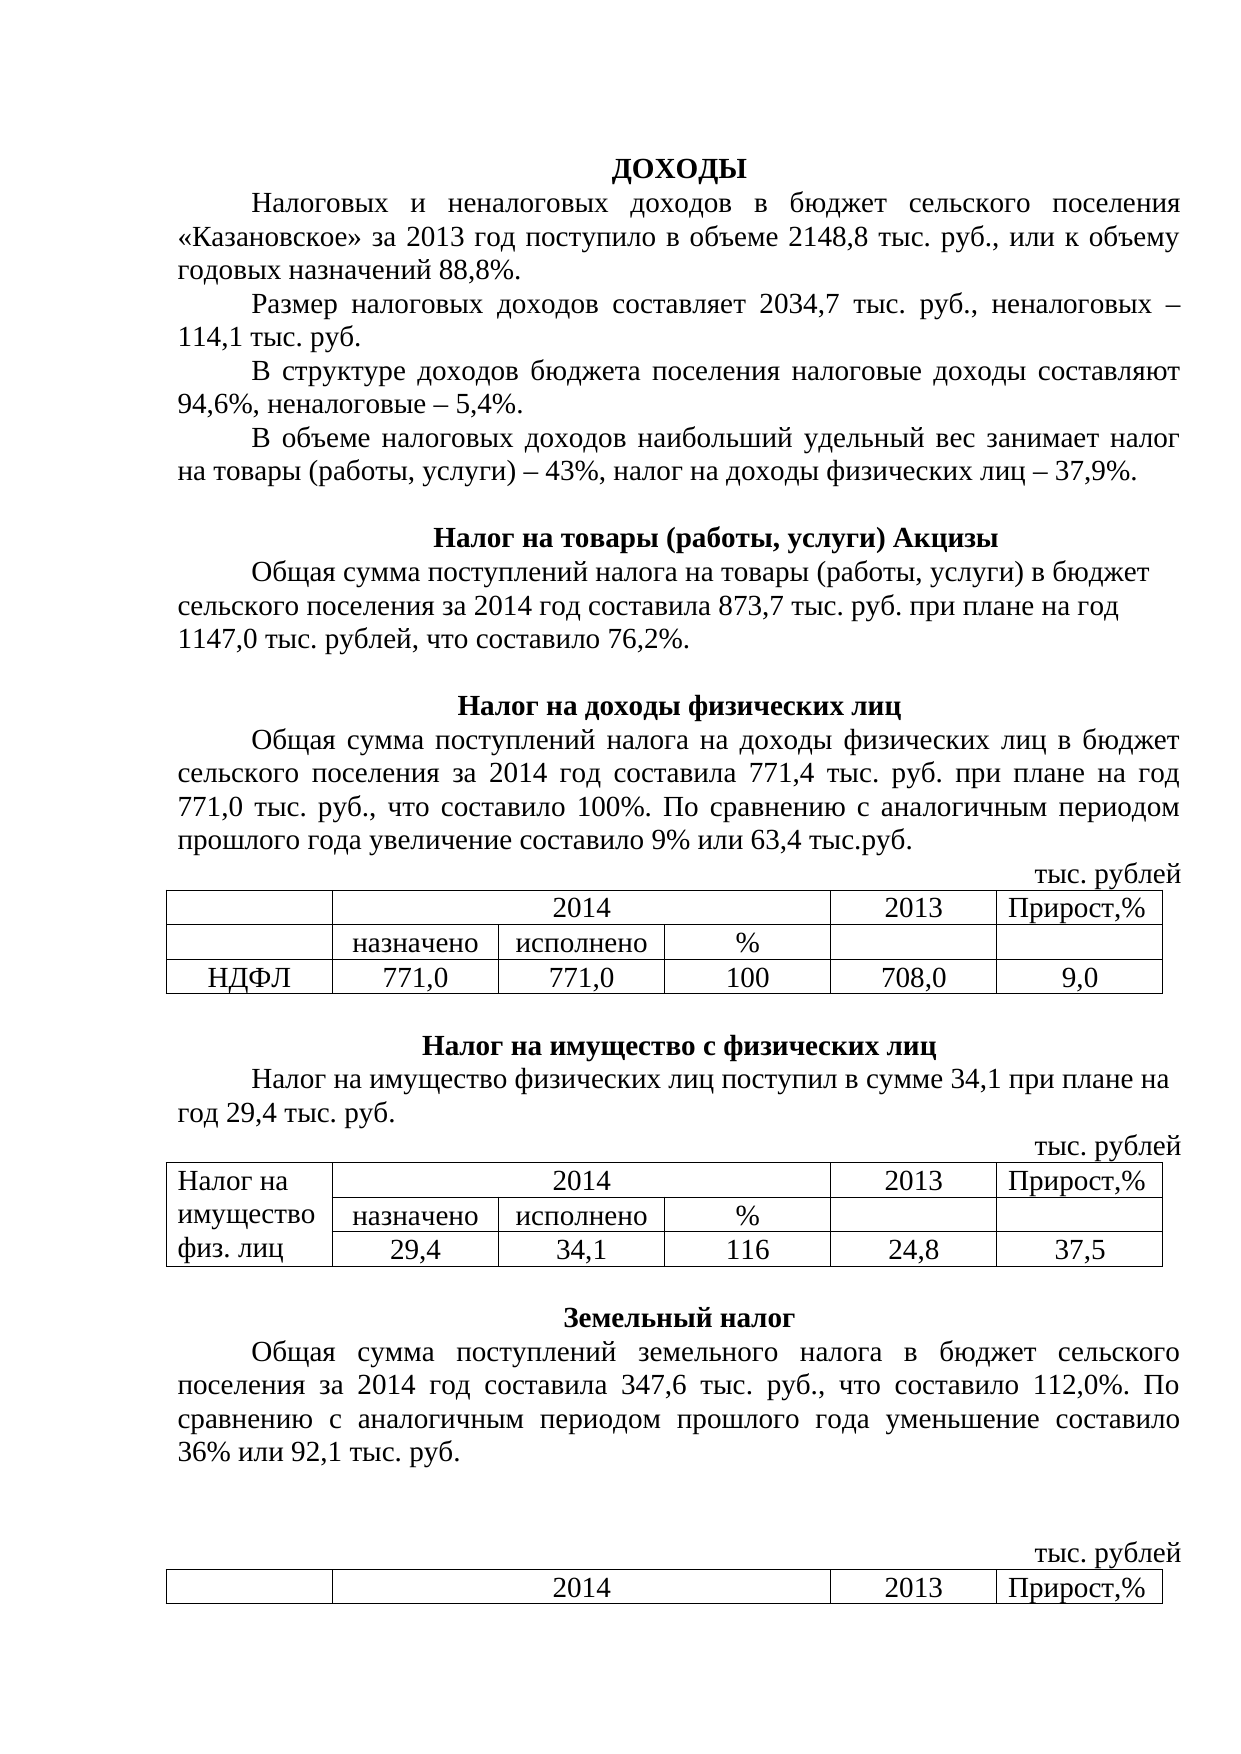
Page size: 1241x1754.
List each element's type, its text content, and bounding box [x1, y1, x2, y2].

text Налог на товары (работы, услуги) Акцизы [177, 521, 1181, 554]
table_cell 100 [665, 960, 830, 993]
table_cell [997, 1198, 1162, 1231]
table_header Прирост,% [997, 1570, 1162, 1603]
table_cell 708,0 [831, 960, 996, 993]
text В объеме налоговых доходов наибольший удельный вес занимает налог на товары (работы, услуги) – 43%, налог на доходы физических лиц – 37,9%. [177, 420, 1181, 487]
text Общая сумма поступлений налога на доходы физических лиц в бюджет сельского поселения за 2014 год составила 771,4 тыс. руб. при плане на год 771,0 тыс. руб., что составило 100%. По сравнению с аналогичным периодом прошлого года увеличение составило 9% или 63,4 тыс.руб. [177, 722, 1181, 856]
table_cell % [665, 1198, 830, 1231]
table_cell 9,0 [997, 960, 1162, 993]
text Общая сумма поступлений земельного налога в бюджет сельского поселения за 2014 год составила 347,6 тыс. руб., что составило 112,0%. По сравнению с аналогичным периодом прошлого года уменьшение составило 36% или 92,1 тыс. руб. [177, 1334, 1181, 1468]
text Налог на имущество физических лиц поступил в сумме 34,1 при плане на год 29,4 тыс. руб. [177, 1061, 1181, 1128]
table_header 2014 [333, 891, 830, 924]
table_cell [831, 1198, 996, 1231]
text тыс. рублей [177, 856, 1181, 889]
table_cell 771,0 [333, 960, 498, 993]
table_cell [167, 925, 332, 959]
text Размер налоговых доходов составляет 2034,7 тыс. руб., неналоговых – 114,1 тыс. руб. [177, 286, 1181, 353]
table_header 2014 [333, 1570, 830, 1603]
table_cell назначено [333, 925, 498, 959]
table_header Прирост,% [997, 1163, 1162, 1197]
table_cell 116 [665, 1232, 830, 1266]
table_cell НДФЛ [167, 960, 332, 993]
table_header Налог на имущество физ. лиц [167, 1163, 332, 1266]
text Налоговых и неналоговых доходов в бюджет сельского поселения «Казановское» за 2013 год поступило в объеме 2148,8 тыс. руб., или к объему годовых назначений 88,8%. [177, 185, 1181, 286]
table_header 2013 [831, 1163, 996, 1197]
table_header Прирост,% [997, 891, 1162, 924]
table_cell исполнено [499, 925, 664, 959]
text Земельный налог [177, 1300, 1181, 1334]
text тыс. рублей [177, 1535, 1181, 1569]
text В структуре доходов бюджета поселения налоговые доходы составляют 94,6%, неналоговые – 5,4%. [177, 353, 1181, 420]
text ДОХОДЫ [177, 152, 1181, 185]
table_cell исполнено [499, 1198, 664, 1231]
table_cell 34,1 [499, 1232, 664, 1266]
table_header 2014 [333, 1163, 830, 1197]
table_cell [997, 925, 1162, 959]
table_cell назначено [333, 1198, 498, 1231]
text тыс. рублей [177, 1128, 1181, 1162]
table_cell 771,0 [499, 960, 664, 993]
table_cell % [665, 925, 830, 959]
table_header [167, 891, 332, 924]
table_header [167, 1570, 332, 1603]
text Общая сумма поступлений налога на товары (работы, услуги) в бюджет сельского поселения за 2014 год составила 873,7 тыс. руб. при плане на год 1147,0 тыс. рублей, что составило 76,2%. [177, 554, 1181, 655]
table_cell 37,5 [997, 1232, 1162, 1266]
table_header 2013 [831, 1570, 996, 1603]
text Налог на доходы физических лиц [177, 688, 1181, 722]
table_cell [831, 925, 996, 959]
table_cell 29,4 [333, 1232, 498, 1266]
table_header 2013 [831, 891, 996, 924]
table_cell 24,8 [831, 1232, 996, 1266]
text Налог на имущество с физических лиц [177, 1028, 1181, 1061]
